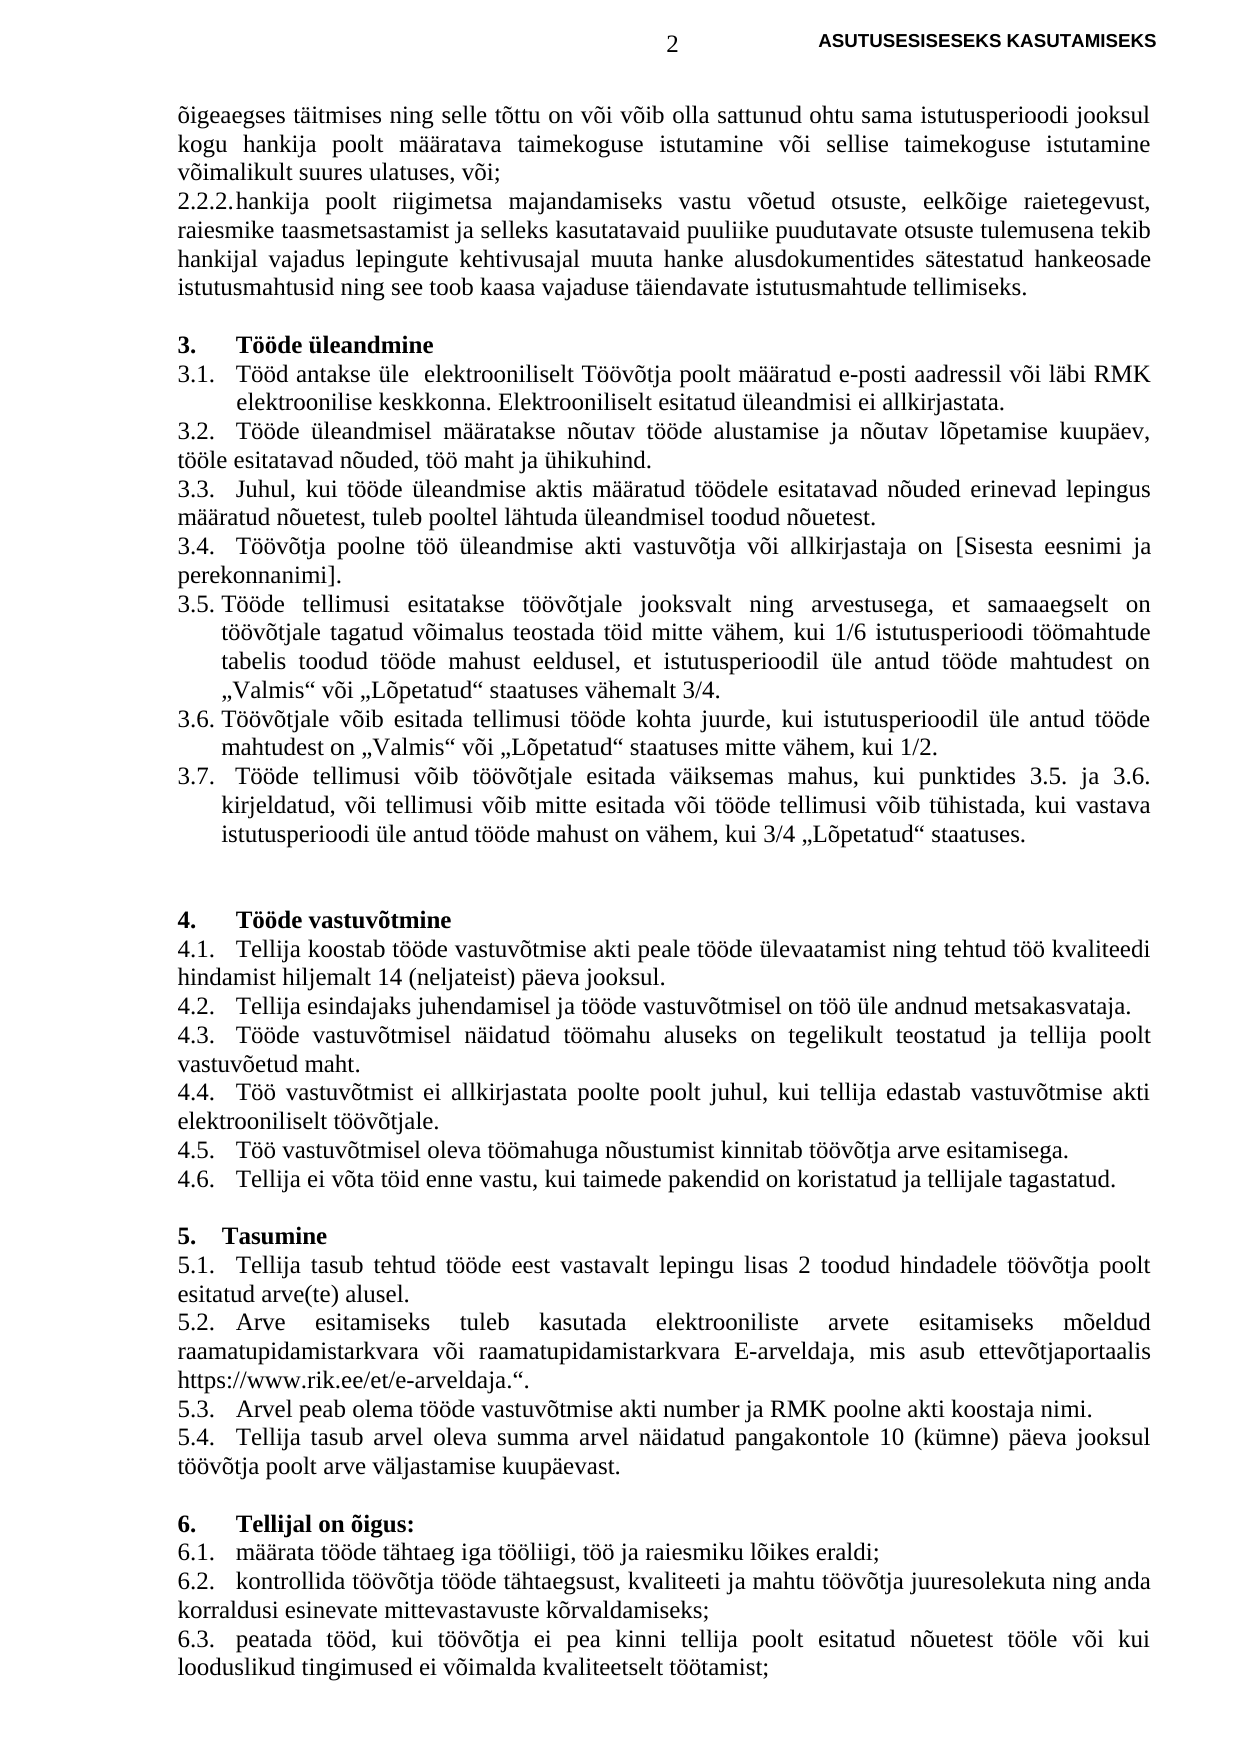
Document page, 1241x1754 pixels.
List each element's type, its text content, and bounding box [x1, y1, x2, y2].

list Tööd antakse üle elektrooniliselt Töövõtja poolt määratud e-posti aadressil või läbi RMK elektroonilise keskkonna. Elektrooniliselt esitatud üleandmisi ei allkirjastata. [177, 359, 1152, 416]
list Arve esitamiseks tuleb kasutada elektrooniliste arvete esitamiseks mõeldud raamatupidamistarkvara või raamatupidamistarkvara E-arveldaja, mis asub ettevõtjaportaalis https://www.rik.ee/et/e-arveldaja.“. [177, 1307, 1152, 1394]
list Tellija tasub tehtud tööde eest vastavalt lepingu lisas 2 toodud hindadele töövõtja poolt esitatud arve(te) alusel. [177, 1250, 1152, 1307]
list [177, 100, 1152, 186]
list Tööde vastuvõtmisel näidatud töömahu aluseks on tegelikult teostatud ja tellija poolt vastuvõetud maht. [177, 1020, 1152, 1077]
list Tööde üleandmine [177, 330, 1152, 359]
list Töö vastuvõtmist ei allkirjastata poolte poolt juhul, kui tellija edastab vastuvõtmise akti elektrooniliselt töövõtjale. [177, 1077, 1152, 1135]
list kontrollida töövõtja tööde tähtaegsust, kvaliteeti ja mahtu töövõtja juuresolekuta ning anda korraldusi esinevate mittevastavuste kõrvaldamiseks; [177, 1566, 1152, 1624]
list hankija poolt riigimetsa majandamiseks vastu võetud otsuste, eelkõige raietegevust, raiesmike taasmetsastamist ja selleks kasutatavaid puuliike puudutavate otsuste tulemusena tekib hankijal vajadus lepingute kehtivusajal muuta hanke alusdokumentides sätestatud hankeosade istutusmahtusid ning see toob kaasa vajaduse täiendavate istutusmahtude tellimiseks. [177, 186, 1152, 301]
list Tööde üleandmisel määratakse nõutav tööde alustamise ja nõutav lõpetamise kuupäev, tööle esitatavad nõuded, töö maht ja ühikuhind. [177, 416, 1152, 474]
list Töövõtjale võib esitada tellimusi tööde kohta juurde, kui istutusperioodil üle antud tööde mahtudest on „Valmis“ või „Lõpetatud“ staatuses mitte vähem, kui 1/2. [177, 704, 1152, 761]
list Tellija koostab tööde vastuvõtmise akti peale tööde ülevaatamist ning tehtud töö kvaliteedi hindamist hiljemalt 14 (neljateist) päeva jooksul. [177, 934, 1152, 991]
list Tööde vastuvõtmine [177, 905, 1152, 934]
list Töö vastuvõtmisel oleva töömahuga nõustumist kinnitab töövõtja arve esitamisega. [177, 1135, 1152, 1164]
list Töövõtja poolne töö üleandmise akti vastuvõtja või allkirjastaja on . [177, 531, 1152, 589]
list määrata tööde tähtaeg iga tööliigi, töö ja raiesmiku lõikes eraldi; [177, 1537, 1152, 1566]
list Tööde tellimusi võib töövõtjale esitada väiksemas mahus, kui punktides 3.5. ja 3.6. kirjeldatud, või tellimusi võib mitte esitada või tööde tellimusi võib tühistada, kui vastava istutusperioodi üle antud tööde mahust on vähem, kui 3/4 „Lõpetatud“ staatuses. [177, 761, 1152, 847]
list Tööde tellimusi esitatakse töövõtjale jooksvalt ning arvestusega, et samaaegselt on töövõtjale tagatud võimalus teostada töid mitte vähem, kui 1/6 istutusperioodi töömahtude tabelis toodud tööde mahust eeldusel, et istutusperioodil üle antud tööde mahtudest on „Valmis“ või „Lõpetatud“ staatuses vähemalt 3/4. [177, 589, 1152, 704]
list Tellija esindajaks juhendamisel ja tööde vastuvõtmisel on töö üle andnud metsakasvataja. [177, 991, 1152, 1020]
list peatada tööd, kui töövõtja ei pea kinni tellija poolt esitatud nõuetest tööle või kui looduslikud tingimused ei võimalda kvaliteetselt töötamist; [177, 1624, 1152, 1681]
list Tellijal on õigus: [177, 1509, 1152, 1537]
list Tellija ei võta töid enne vastu, kui taimede pakendid on koristatud ja tellijale tagastatud. [177, 1164, 1152, 1192]
list Tasumine [177, 1221, 1152, 1250]
list Arvel peab olema tööde vastuvõtmise akti number ja RMK poolne akti koostaja nimi. [177, 1394, 1152, 1422]
list Juhul, kui tööde üleandmise aktis määratud töödele esitatavad nõuded erinevad lepingus määratud nõuetest, tuleb pooltel lähtuda üleandmisel toodud nõuetest. [177, 474, 1152, 531]
list Tellija tasub arvel oleva summa arvel näidatud pangakontole 10 (kümne) päeva jooksul töövõtja poolt arve väljastamise kuupäevast. [177, 1422, 1152, 1480]
